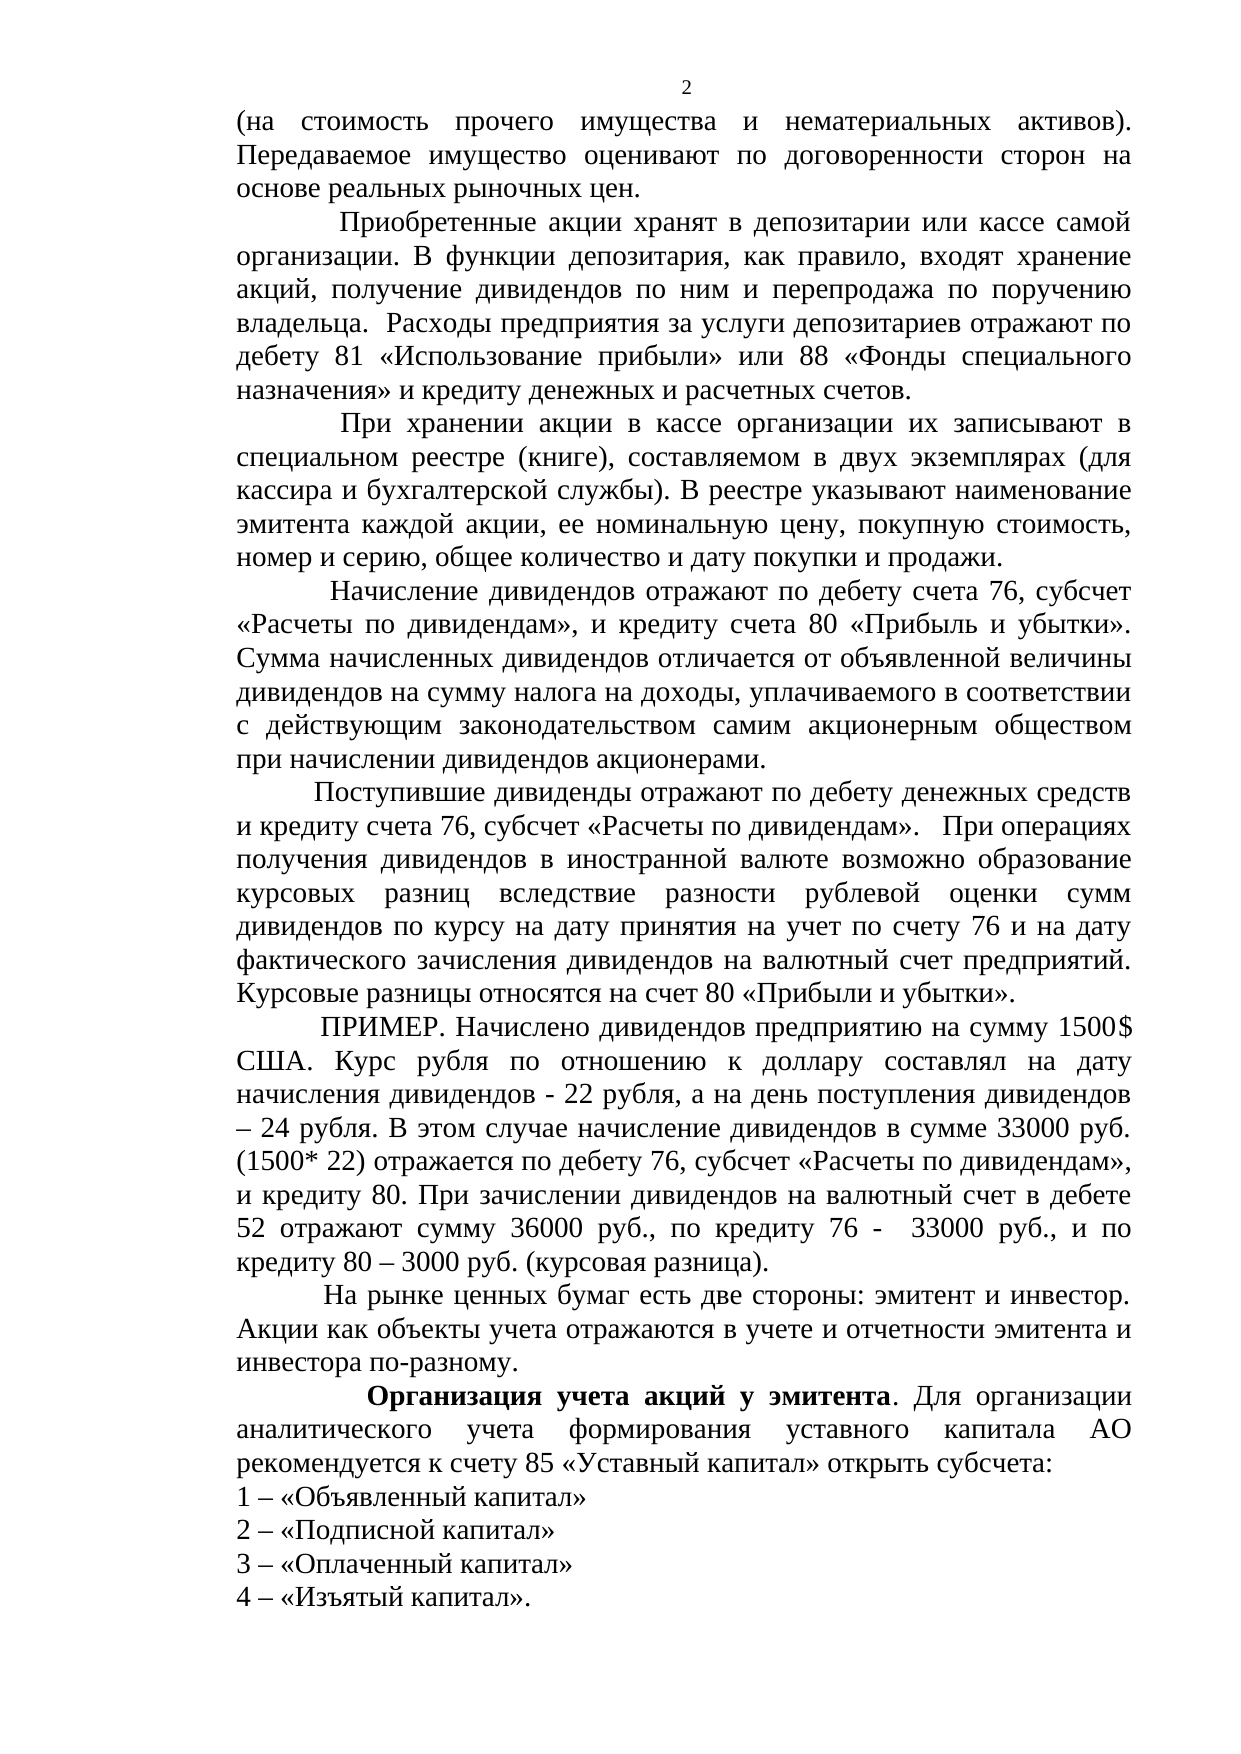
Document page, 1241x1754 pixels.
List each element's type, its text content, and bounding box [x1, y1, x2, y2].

text Приобретенные акции хранят в депозитарии или кассе самой организации. В функции депозитария, как правило, входят хранение акций, получение дивидендов по ним и перепродажа по поручению владельца. Расходы предприятия за услуги депозитариев отражают по дебету 81 «Использование прибыли» или 88 «Фонды специального назначения» и кредиту денежных и расчетных счетов. [236, 204, 1132, 405]
text 4 – «Изъятый капитал». [236, 1579, 1132, 1613]
text На рынке ценных бумаг есть две стороны: эмитент и инвестор. Акции как объекты учета отражаются в учете и отчетности эмитента и инвестора по-разному. [236, 1277, 1132, 1378]
text 2 – «Подписной капитал» [236, 1512, 1132, 1546]
text 1 – «Объявленный капитал» [236, 1479, 1132, 1512]
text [236, 103, 1132, 204]
text 3 – «Оплаченный капитал» [236, 1546, 1132, 1579]
text ПРИМЕР. Начислено дивидендов предприятию на сумму 1500$ США. Курс рубля по отношению к доллару составлял на дату начисления дивидендов - 22 рубля, а на день поступления дивидендов – 24 рубля. В этом случае начисление дивидендов в сумме 33000 руб. (1500* 22) отражается по дебету 76, субсчет «Расчеты по дивидендам», и кредиту 80. При зачислении дивидендов на валютный счет в дебете 52 отражают сумму 36000 руб., по кредиту 76 - 33000 руб., и по кредиту 80 – 3000 руб. (курсовая разница). [236, 1009, 1132, 1277]
text Организация учета акций у эмитента. Для организации аналитического учета формирования уставного капитала АО рекомендуется к счету 85 «Уставный капитал» открыть субсчета: [236, 1378, 1132, 1479]
text Поступившие дивиденды отражают по дебету денежных средств и кредиту счета 76, субсчет «Расчеты по дивидендам». При операциях получения дивидендов в иностранной валюте возможно образование курсовых разниц вследствие разности рублевой оценки сумм дивидендов по курсу на дату принятия на учет по счету 76 и на дату фактического зачисления дивидендов на валютный счет предприятий. Курсовые разницы относятся на счет 80 «Прибыли и убытки». [236, 774, 1132, 1009]
text При хранении акции в кассе организации их записывают в специальном реестре (книге), составляемом в двух экземплярах (для кассира и бухгалтерской службы). В реестре указывают наименование эмитента каждой акции, ее номинальную цену, покупную стоимость, номер и серию, общее количество и дату покупки и продажи. [236, 405, 1132, 573]
text Начисление дивидендов отражают по дебету счета 76, субсчет «Расчеты по дивидендам», и кредиту счета 80 «Прибыль и убытки». Сумма начисленных дивидендов отличается от объявленной величины дивидендов на сумму налога на доходы, уплачиваемого в соответствии с действующим законодательством самим акционерным обществом при начислении дивидендов акционерами. [236, 573, 1132, 774]
